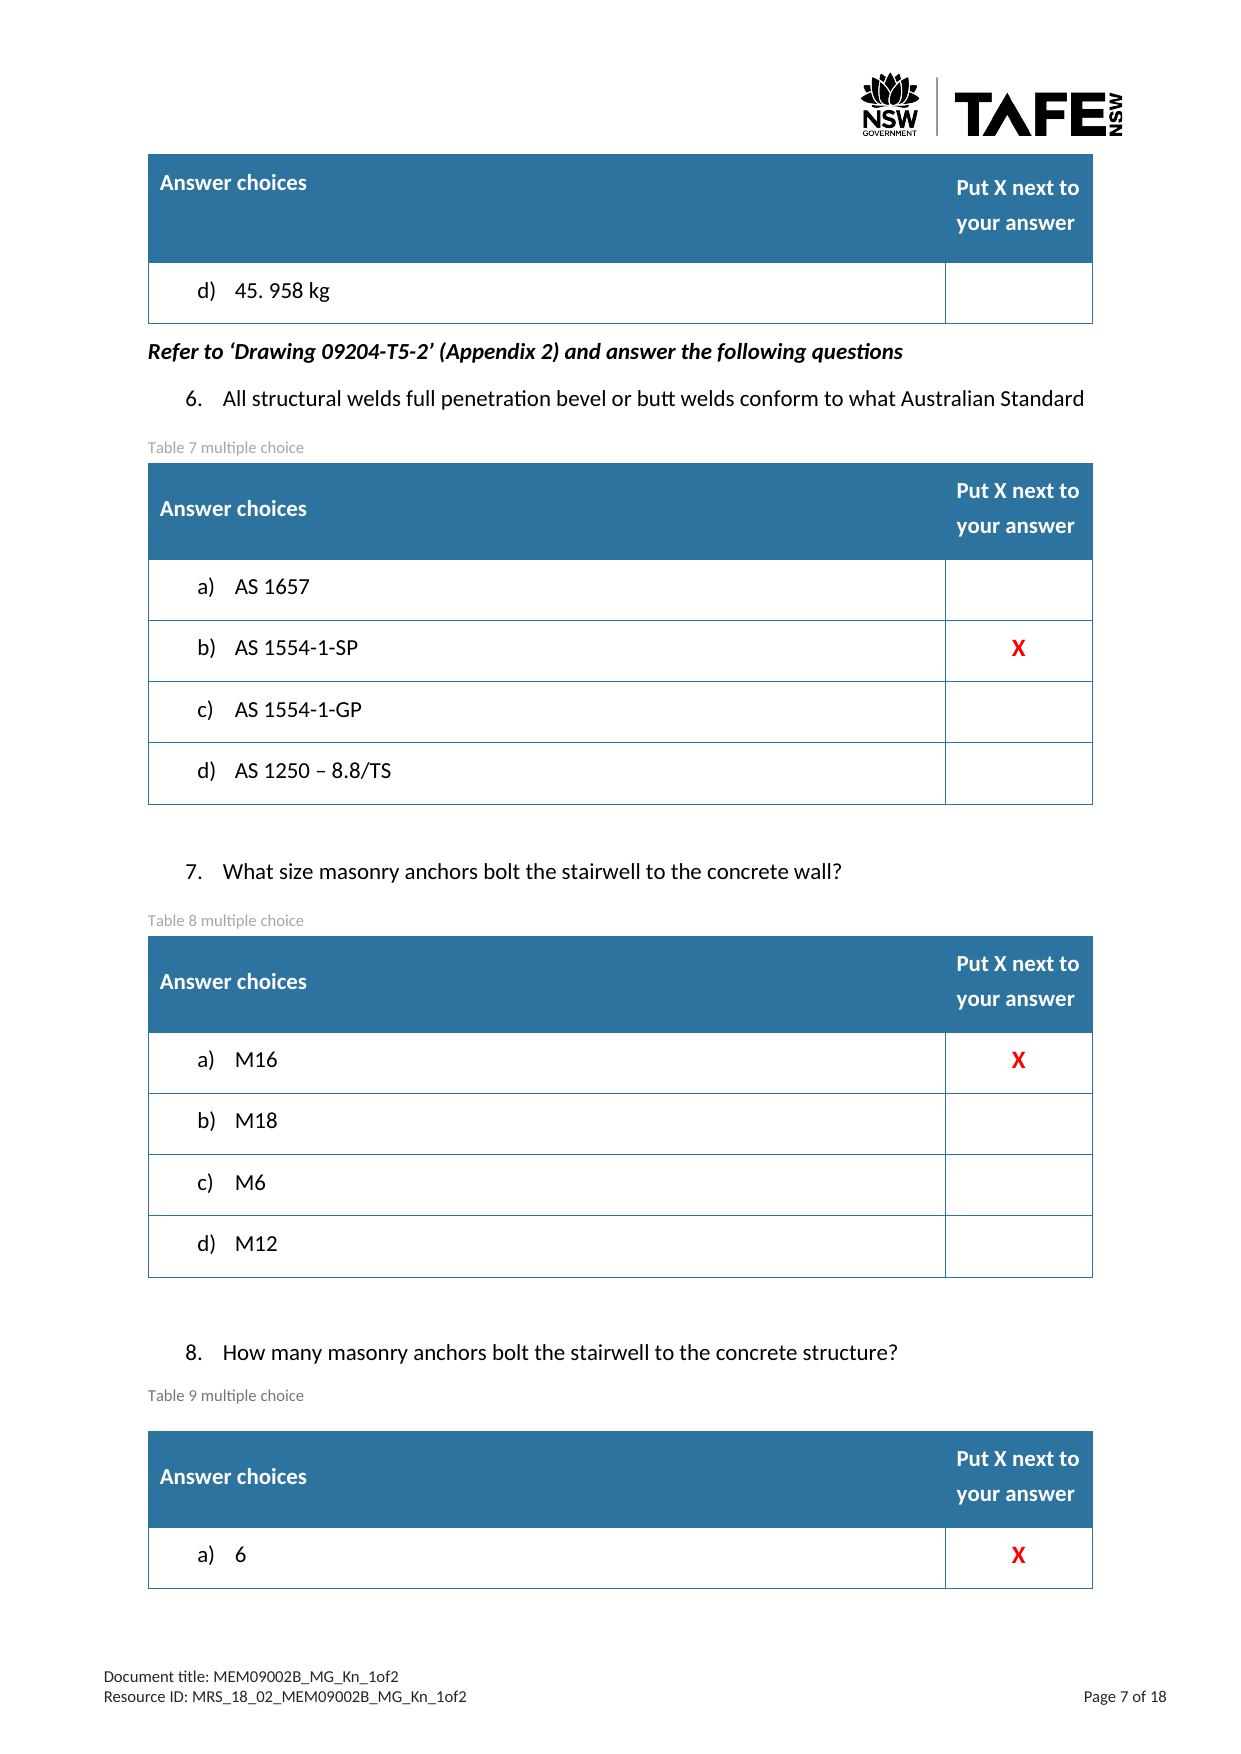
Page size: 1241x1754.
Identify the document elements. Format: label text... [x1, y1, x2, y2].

table_cell X [946, 1033, 1092, 1093]
picture [861, 71, 1123, 137]
table_cell [946, 1216, 1092, 1277]
table_cell 45. 958 kg [149, 263, 945, 323]
list How many masonry anchors bolt the stairwell to the concrete structure? [185, 1338, 1092, 1366]
table_cell M16 [149, 1033, 945, 1093]
table_header Put X next to your answer [946, 937, 1092, 1032]
list All structural welds full penetration bevel or butt welds conform to what Australian Standard [185, 384, 1092, 412]
table_cell M18 [149, 1094, 945, 1154]
table_cell [946, 682, 1092, 742]
list What size masonry anchors bolt the stairwell to the concrete wall? [185, 857, 1092, 886]
table_cell M6 [149, 1155, 945, 1215]
table_cell [946, 263, 1092, 323]
table_header Answer choices [149, 1432, 945, 1527]
table_header Put X next to your answer [946, 155, 1092, 262]
text Table 8 multiple choice [148, 911, 1092, 931]
table_header Answer choices [149, 155, 945, 262]
table_header Put X next to your answer [946, 464, 1092, 559]
table_header Answer choices [149, 937, 945, 1032]
table_cell AS 1554-1-SP [149, 621, 945, 681]
table_cell X [946, 1528, 1092, 1588]
table_cell X [946, 621, 1092, 681]
table_cell [946, 743, 1092, 803]
table_cell [946, 560, 1092, 620]
text Table 7 multiple choice [148, 437, 1092, 458]
table_cell AS 1554-1-GP [149, 682, 945, 742]
table_cell [946, 1155, 1092, 1215]
table_cell 6 [149, 1528, 945, 1588]
text Table 9 multiple choice [148, 1385, 1092, 1405]
table_header Answer choices [149, 464, 945, 559]
table_cell M12 [149, 1216, 945, 1277]
text Refer to ‘Drawing 09204-T5-2’ (Appendix 2) and answer the following questions [148, 337, 1092, 365]
table_header Put X next to your answer [946, 1432, 1092, 1527]
table_cell AS 1250 – 8.8/TS [149, 743, 945, 803]
table_cell AS 1657 [149, 560, 945, 620]
table_cell [946, 1094, 1092, 1154]
